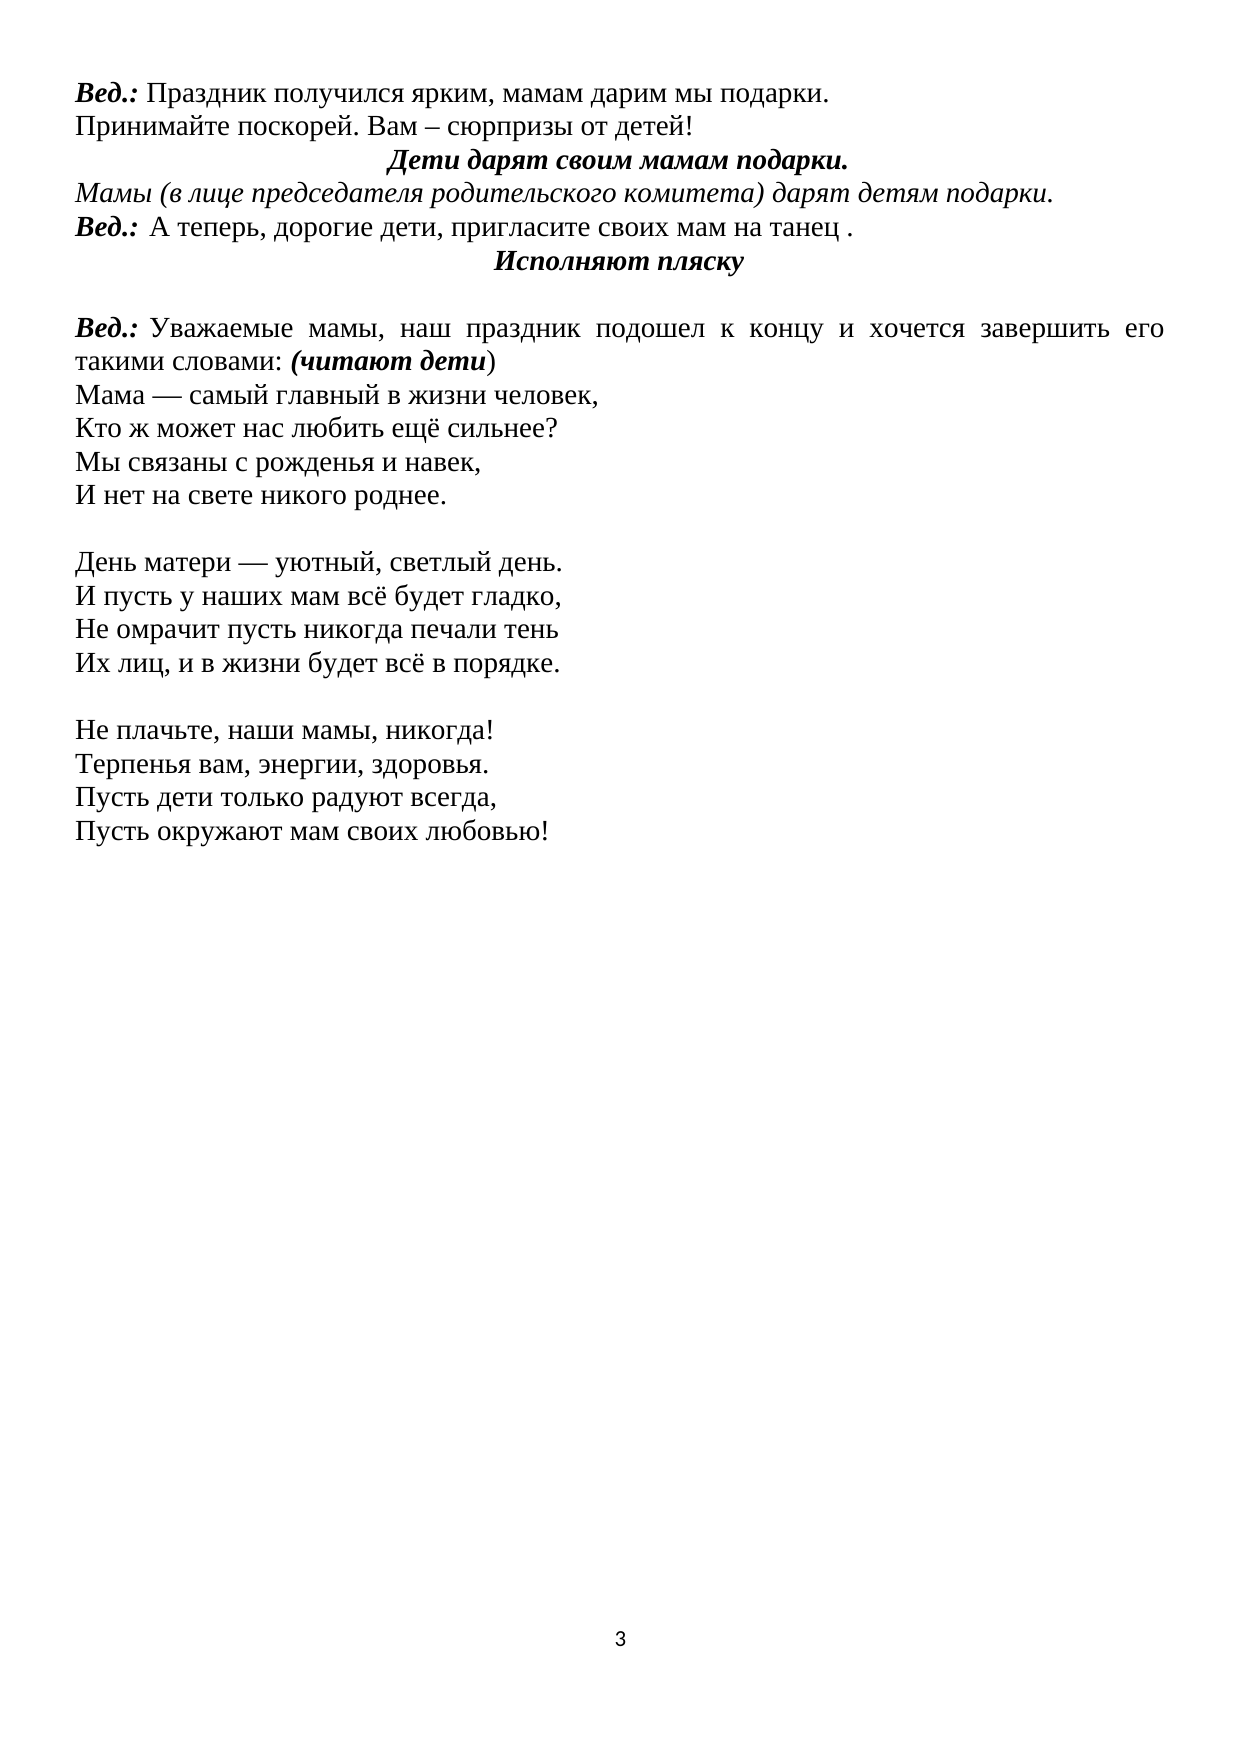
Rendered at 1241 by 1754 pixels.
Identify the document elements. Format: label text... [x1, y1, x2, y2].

text Исполняют пляску [75, 243, 1165, 276]
text Вед.: Уважаемые мамы, наш праздник подошел к концу и хочется завершить его такими словами: (читают дети) [75, 310, 1165, 377]
text Вед.: А теперь, дорогие дети, пригласите своих мам на танец . [75, 209, 1165, 243]
text Дети дарят своим мамам подарки. [75, 142, 1165, 176]
text Вед.: Праздник получился ярким, мамам дарим мы подарки. [75, 75, 1165, 108]
text Мама — самый главный в жизни человек, Кто ж может нас любить ещё сильнее? Мы связаны с рожденья и навек, И нет на свете никого роднее. День матери — уютный, светлый день. И пусть у наших мам всё будет гладко, Не омрачит пусть никогда печали тень Их лиц, и в жизни будет всё в порядке. Не плачьте, наши мамы, никогда! Терпенья вам, энергии, здоровья. Пусть дети только радуют всегда, Пусть окружают мам своих любовью! [75, 377, 1165, 846]
text Принимайте поскорей. Вам – сюрпризы от детей! [75, 108, 1165, 142]
text Мамы (в лице председателя родительского комитета) дарят детям подарки. [75, 176, 1165, 209]
